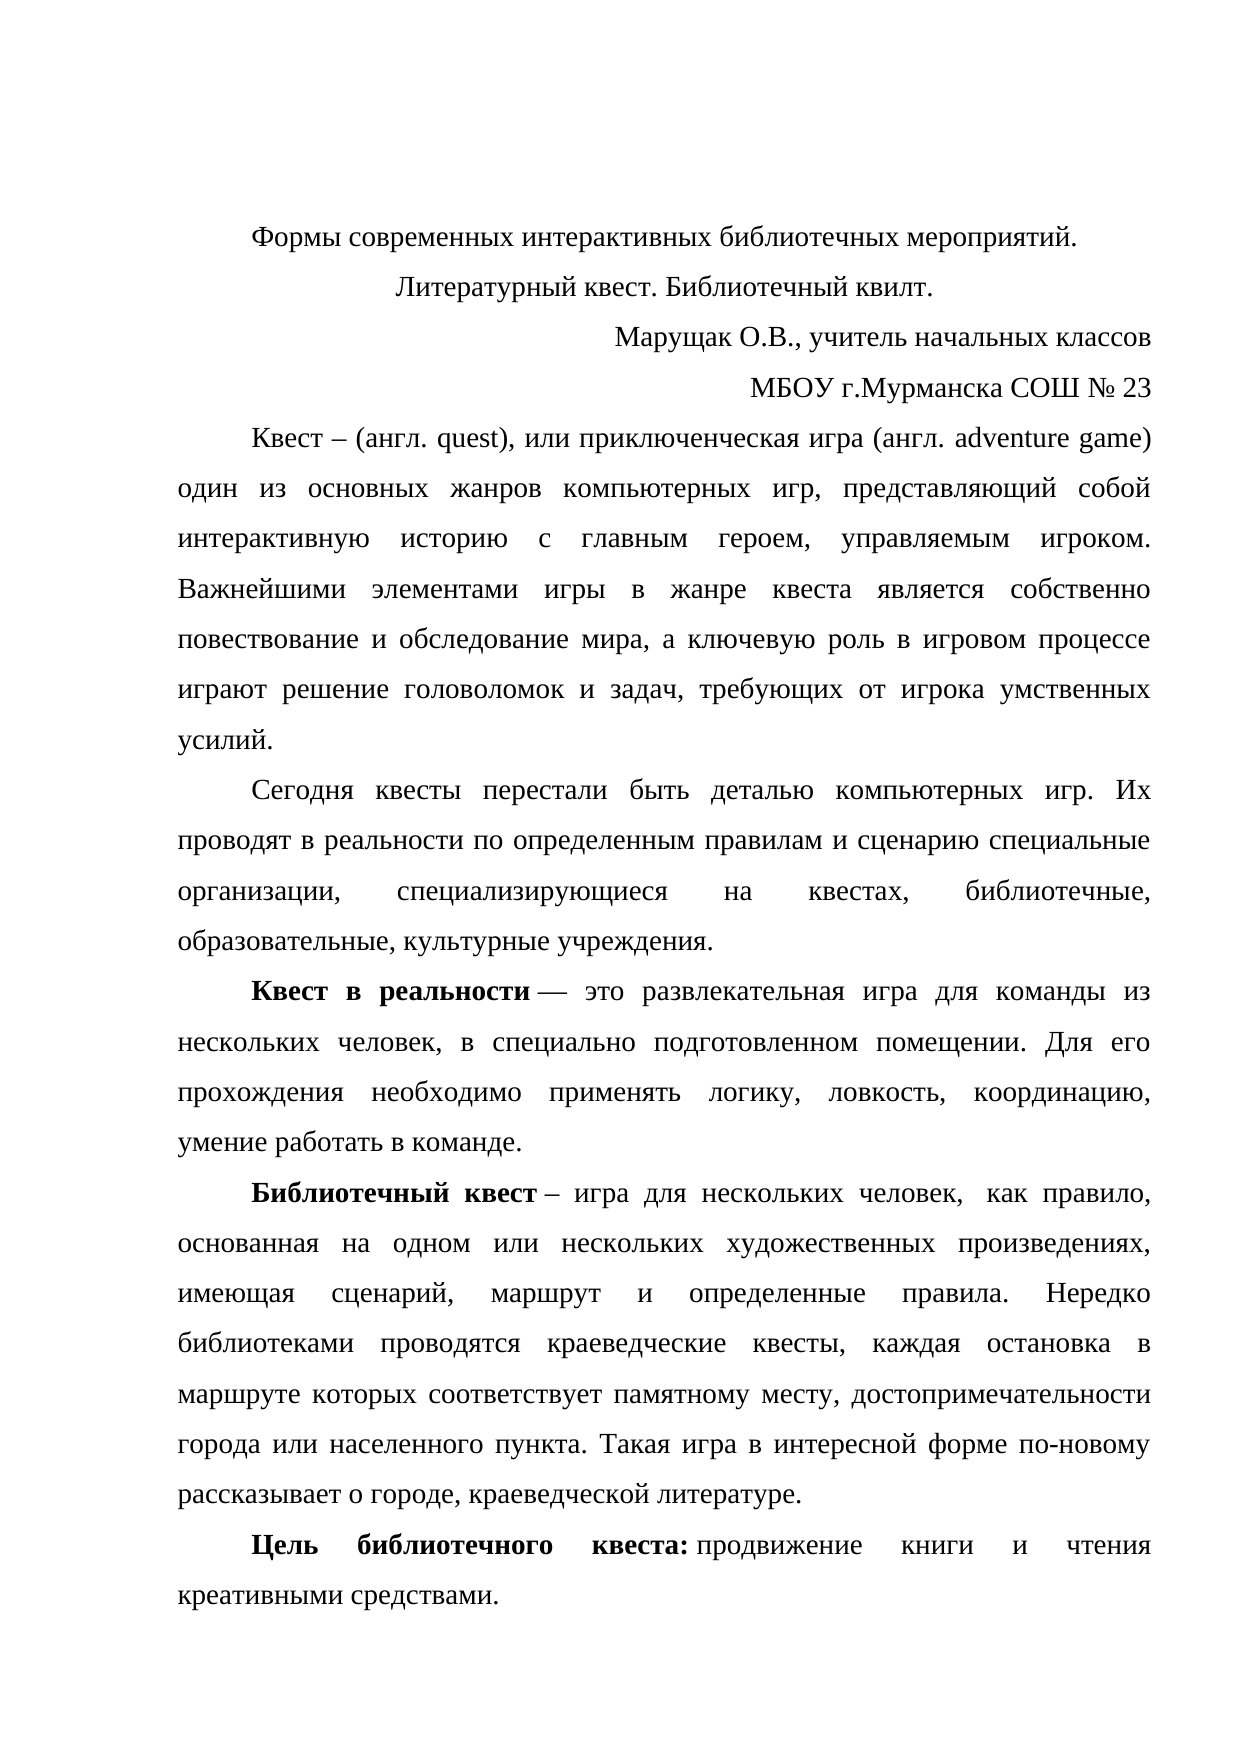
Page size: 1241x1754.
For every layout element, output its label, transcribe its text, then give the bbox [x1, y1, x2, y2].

text Квест в реальности — это развлекательная игра для команды из нескольких человек, в специально подготовленном помещении. Для его прохождения необходимо применять логику, ловкость, координацию, умение работать в команде. [177, 973, 1152, 1158]
text Формы современных интерактивных библиотечных мероприятий. Литературный квест. Библиотечный квилт. [177, 219, 1152, 303]
text Сегодня квесты перестали быть деталью компьютерных игр. Их проводят в реальности по определенным правилам и сценарию специальные организации, специализирующиеся на квестах, библиотечные, образовательные, культурные учреждения. [177, 772, 1152, 957]
text Цель библиотечного квеста: продвижение книги и чтения креативными средствами. [177, 1527, 1152, 1611]
text Библиотечный квест – игра для нескольких человек, как правило, основанная на одном или нескольких художественных произведениях, имеющая сценарий, маршрут и определенные правила. Нередко библиотеками проводятся краеведческие квесты, каждая остановка в маршруте которых соответствует памятному месту, достопримечательности города или населенного пункта. Такая игра в интересной форме по-новому рассказывает о городе, краеведческой литературе. [177, 1175, 1152, 1510]
text МБОУ г.Мурманска СОШ № 23 [177, 370, 1152, 403]
text Квест – (англ. quest), или приключенческая игра (англ. adventure game) один из основных жанров компьютерных игр, представляющий собой интерактивную историю с главным героем, управляемым игроком. Важнейшими элементами игры в жанре квеста является собственно повествование и обследование мира, а ключевую роль в игровом процессе играют решение головоломок и задач, требующих от игрока умственных усилий. [177, 420, 1152, 755]
text Марущак О.В., учитель начальных классов [177, 319, 1152, 353]
